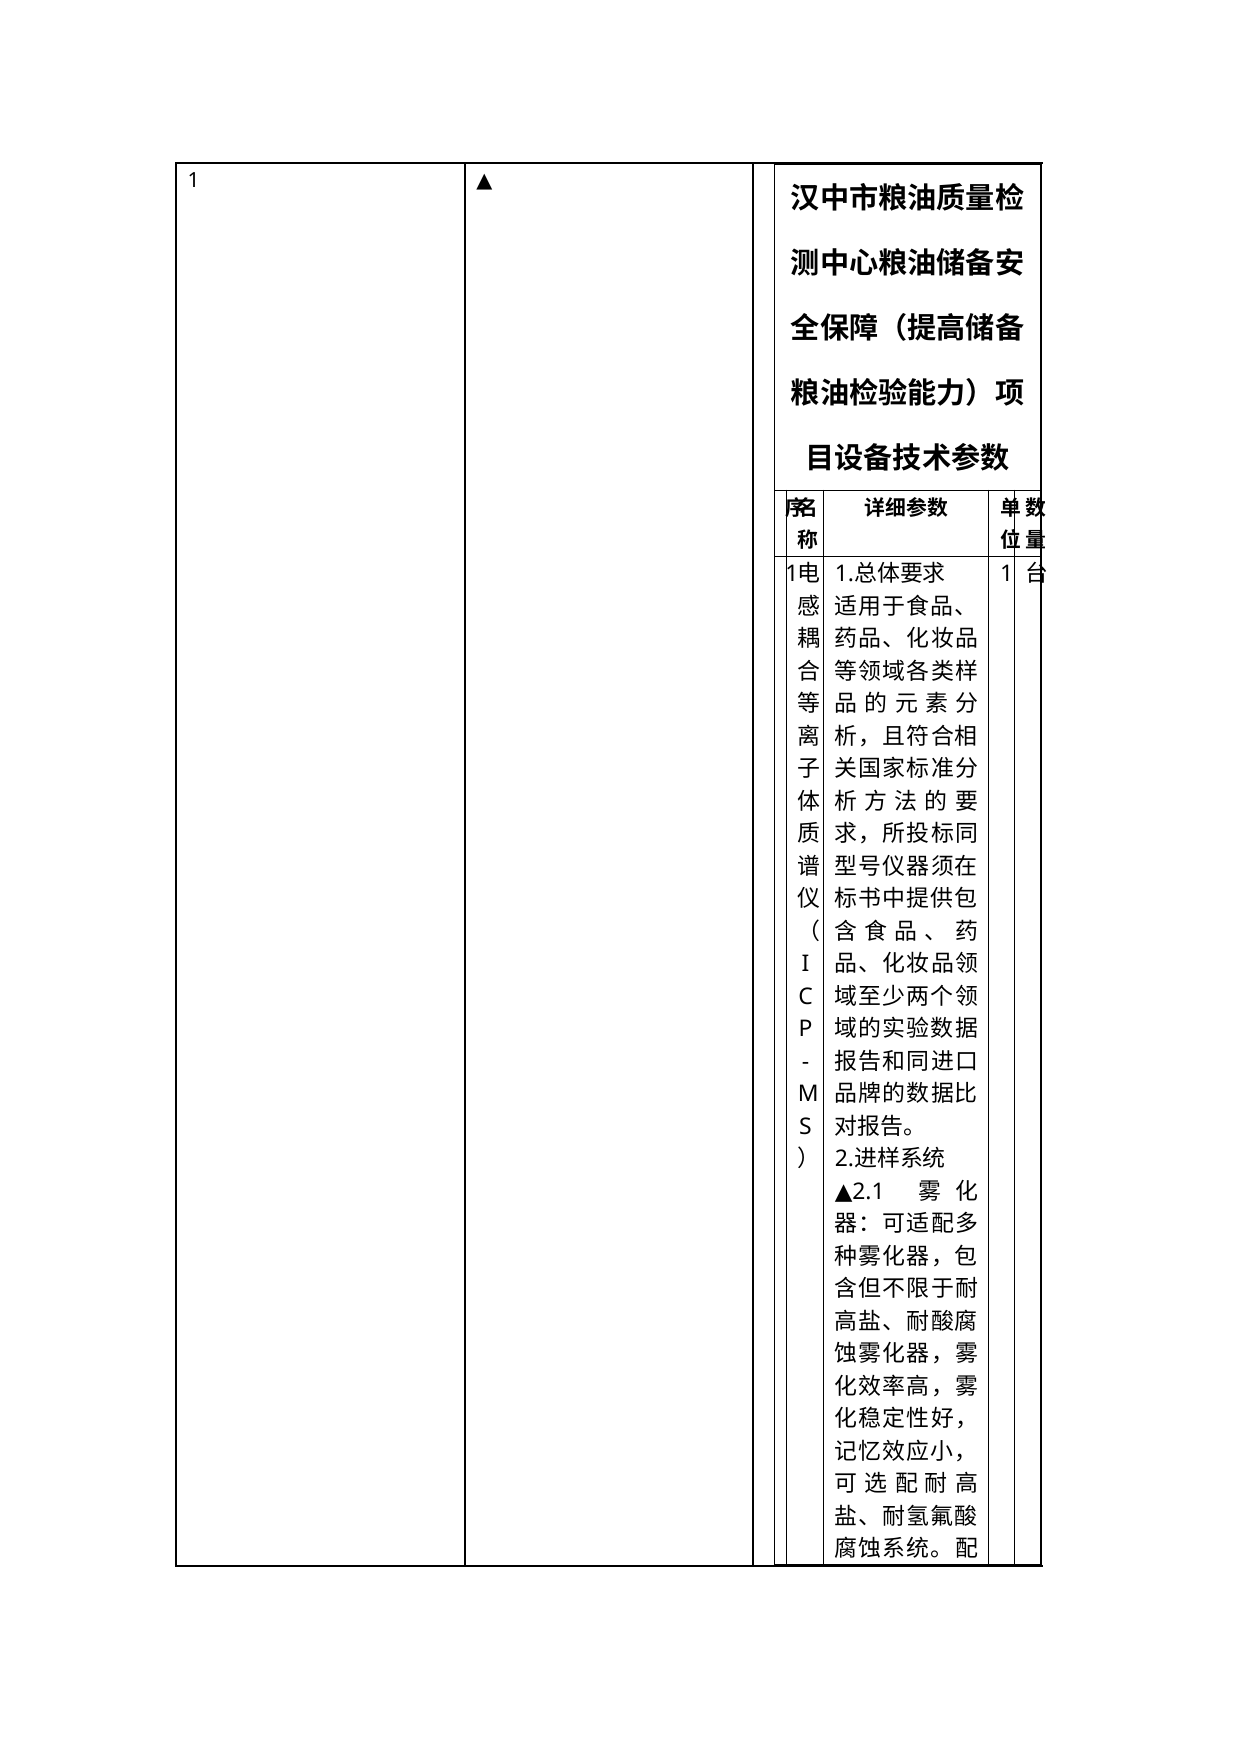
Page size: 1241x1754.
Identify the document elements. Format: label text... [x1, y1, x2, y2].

table_cell 1 [177, 164, 464, 1565]
table_cell [787, 557, 823, 1564]
table_cell [775, 491, 786, 556]
table_cell [1015, 491, 1040, 556]
table_cell [989, 557, 1014, 1564]
table_cell [775, 165, 1040, 490]
table_cell ▲ [466, 164, 752, 1565]
table_cell [824, 557, 988, 1564]
table_cell [754, 164, 774, 1565]
table_cell [787, 491, 823, 556]
table_cell [824, 491, 988, 556]
table_cell [775, 557, 786, 1564]
table_cell [1015, 557, 1040, 1564]
table_cell [989, 491, 1014, 556]
